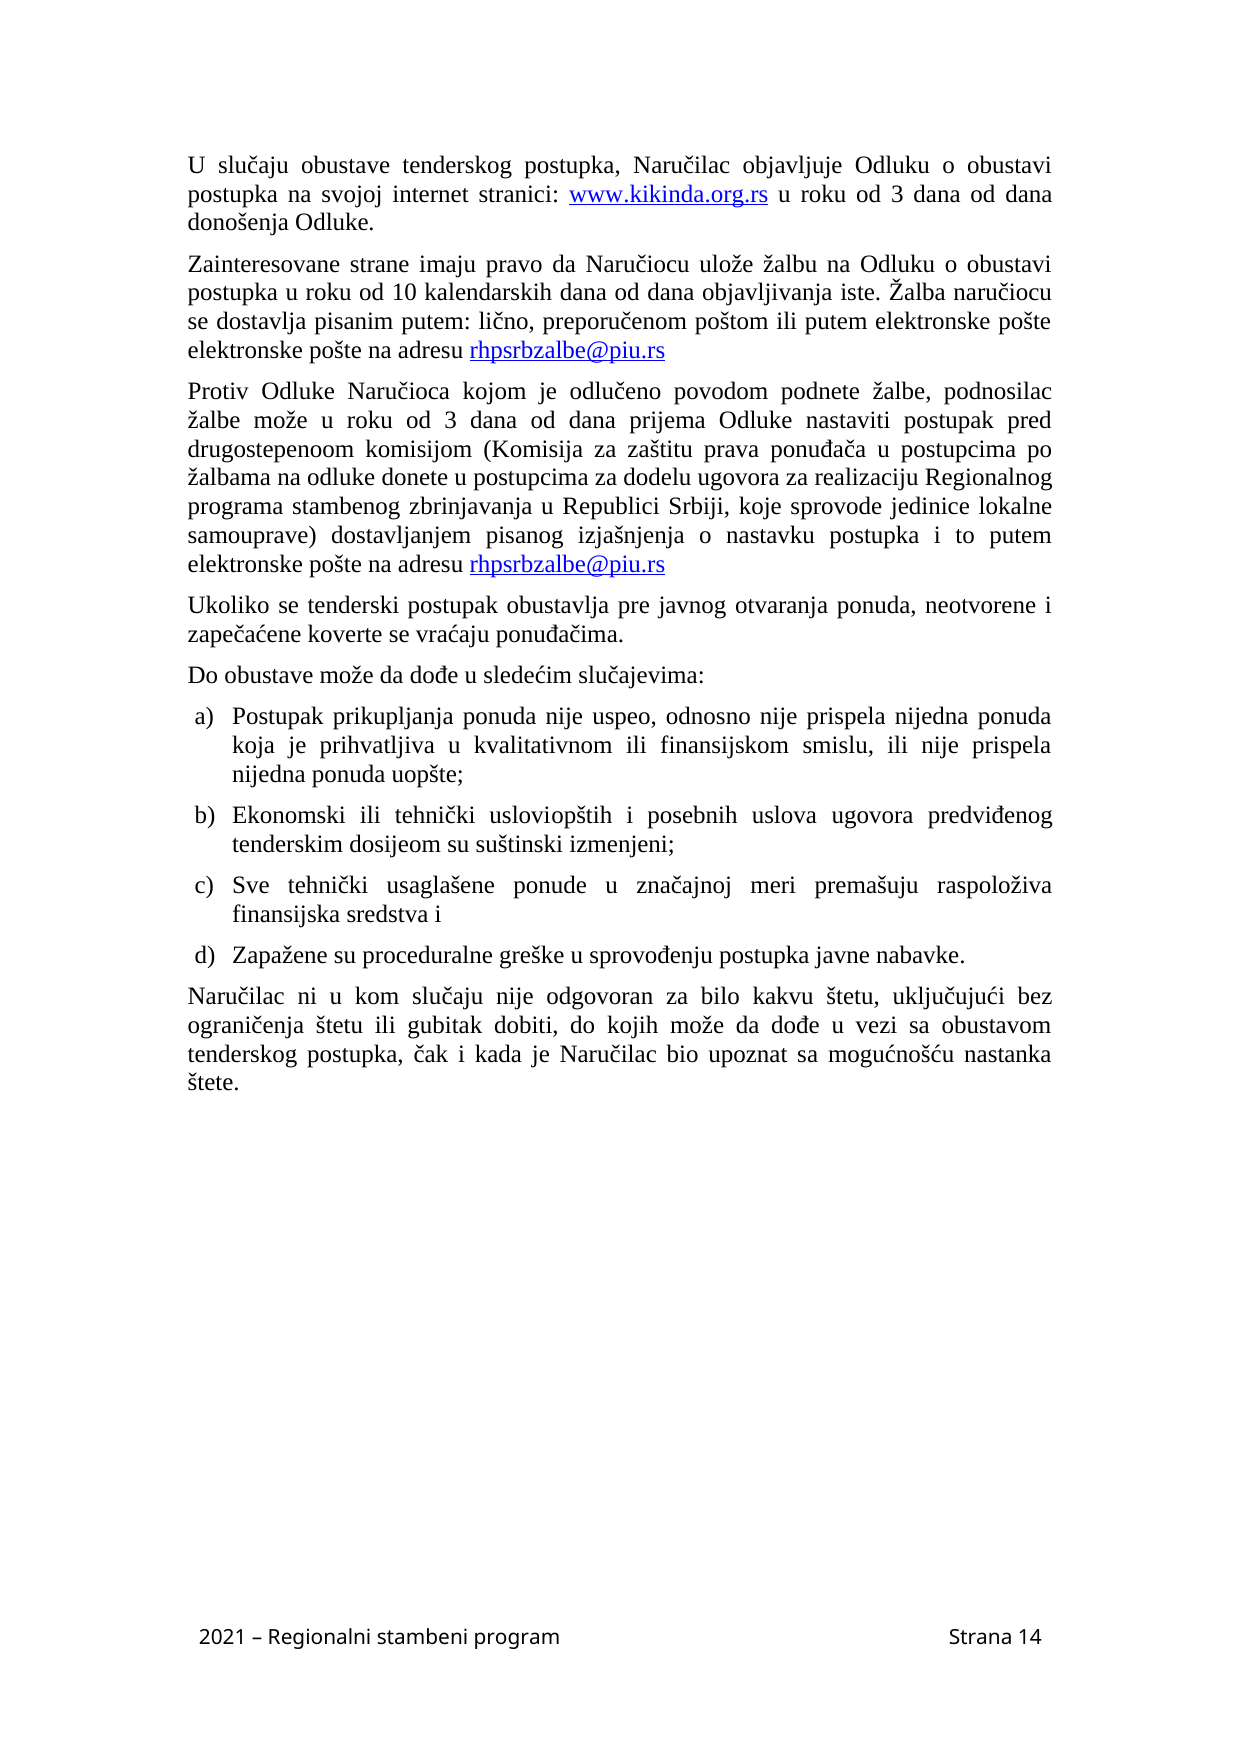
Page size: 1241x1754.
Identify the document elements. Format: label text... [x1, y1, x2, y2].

list Sve tehnički usaglašene ponude u značajnoj meri premašuju raspoloživa finansijska sredstva i [194, 870, 1053, 927]
list Zapažene su proceduralne greške u sprovođenju postupka javne nabavke. [194, 940, 1053, 969]
text Naručilac ni u kom slučaju nije odgovoran za bilo kakvu štetu, uključujući bez ograničenja štetu ili gubitak dobiti, do kojih može da dođe u vezi sa obustavom tenderskog postupka, čak i kada je Naručilac bio upoznat sa mogućnošću nastanka štete. [187, 981, 1053, 1096]
text U slučaju obustave tenderskog postupka, Naručilac objavljuje Odluku o obustavi postupka na svojoj internet stranici: www.kikinda.org.rs u roku od 3 dana od dana donošenja Odluke. [187, 150, 1053, 236]
text Do obustave može da dođe u sledećim slučajevima: [187, 660, 1053, 689]
list Postupak prikupljanja ponuda nije uspeo, odnosno nije prispela nijedna ponuda koja je prihvatljiva u kvalitativnom ili finansijskom smislu, ili nije prispela nijedna ponuda uopšte; [194, 701, 1053, 787]
list Ekonomski ili tehnički usloviopštih i posebnih uslova ugovora predviđenog tenderskim dosijeom su suštinski izmenjeni; [194, 800, 1053, 857]
text Ukoliko se tenderski postupak obustavlja pre javnog otvaranja ponuda, neotvorene i zapečaćene koverte se vraćaju ponuđačima. [187, 590, 1053, 647]
text Zainteresovane strane imaju pravo da Naručiocu ulože žalbu na Odluku o obustavi postupka u roku od 10 kalendarskih dana od dana objavljivanja iste. Žalba naručiocu se dostavlja pisanim putem: lično, preporučenom poštom ili putem elektronske pošte elektronske pošte na adresu rhpsrbzalbe@piu.rs [187, 249, 1053, 364]
text Protiv Odluke Naručioca kojom je odlučeno povodom podnete žalbe, podnosilac žalbe može u roku od 3 dana od dana prijema Odluke nastaviti postupak pred drugostepenoom komisijom (Komisija za zaštitu prava ponuđača u postupcima po žalbama na odluke donete u postupcima za dodelu ugovora za realizaciju Regionalnog programa stambenog zbrinjavanja u Republici Srbiji, koje sprovode jedinice lokalne samouprave) dostavljanjem pisanog izjašnjenja o nastavku postupka i to putem elektronske pošte na adresu rhpsrbzalbe@piu.rs [187, 376, 1053, 577]
